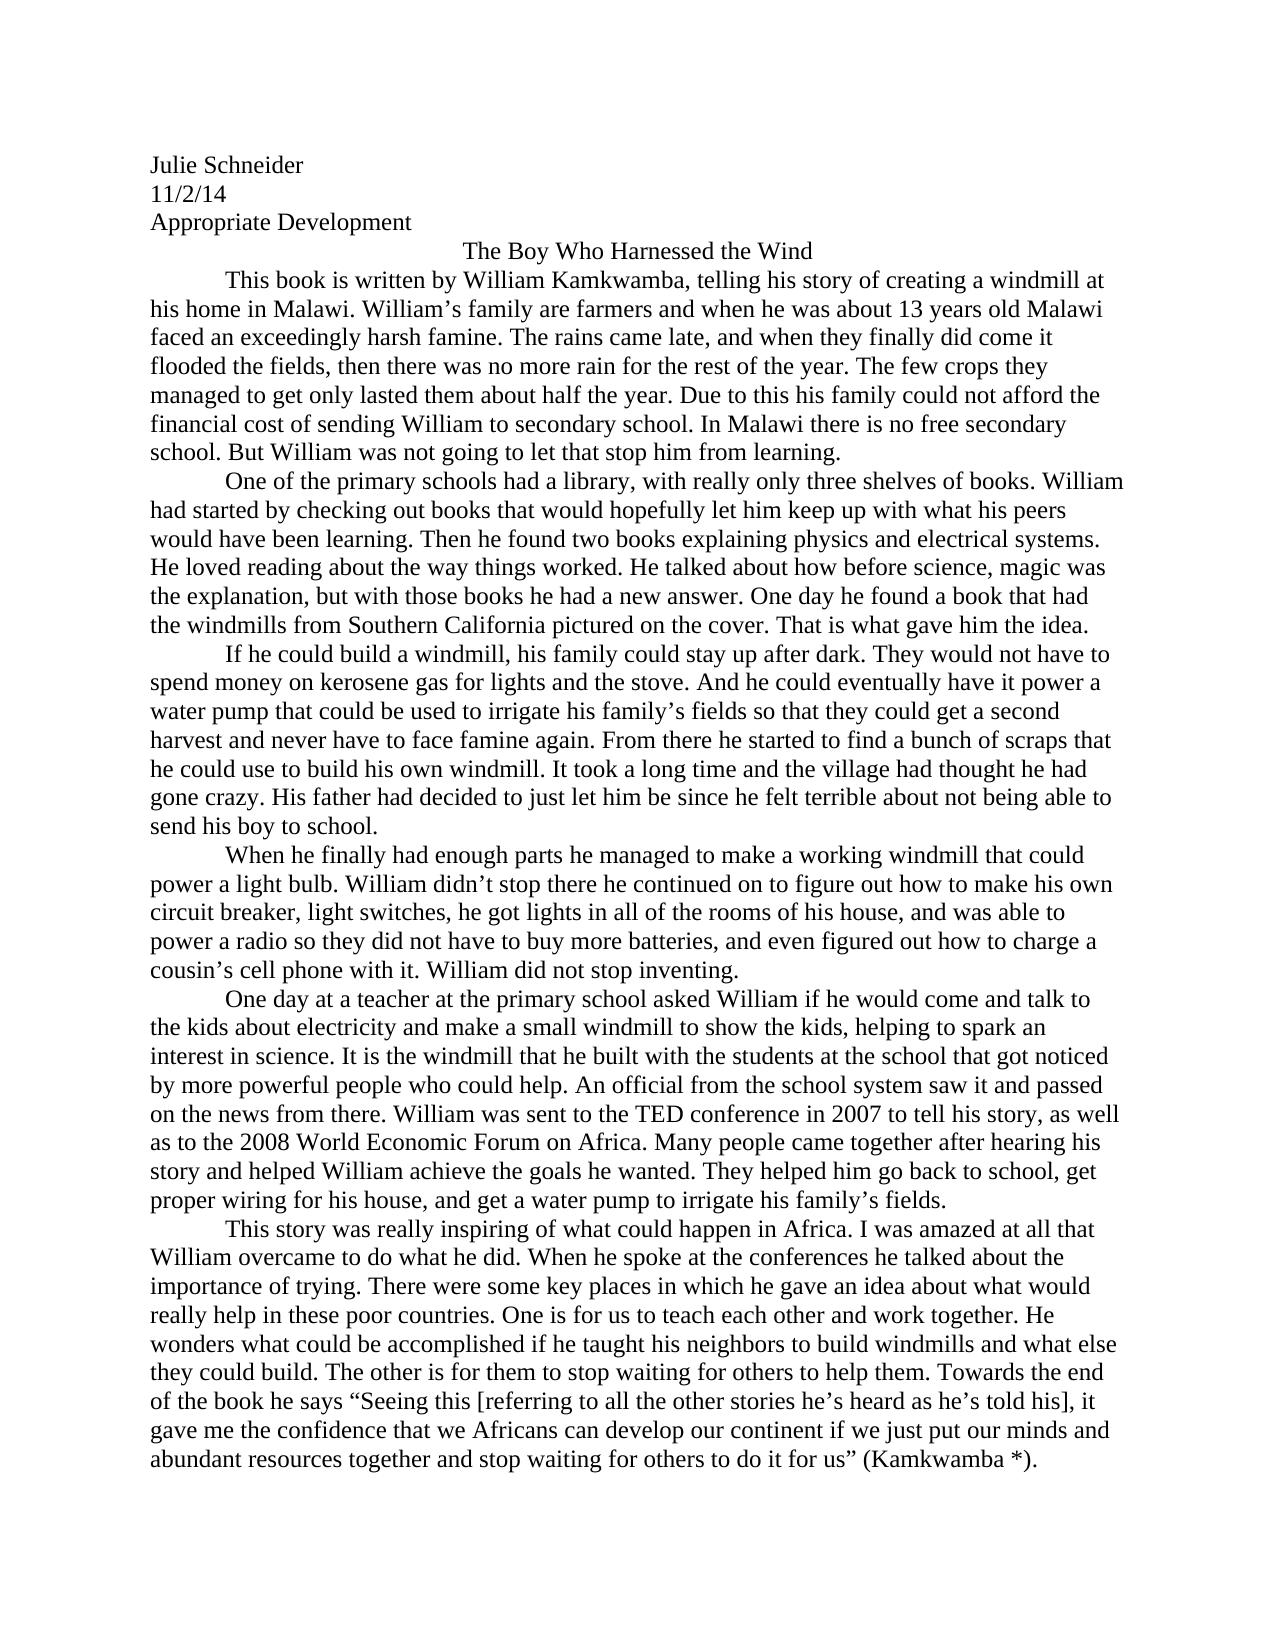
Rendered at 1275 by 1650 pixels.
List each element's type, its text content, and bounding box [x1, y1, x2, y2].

text One of the primary schools had a library, with really only three shelves of books. William had started by checking out books that would hopefully let him keep up with what his peers would have been learning. Then he found two books explaining physics and electrical systems. He loved reading about the way things worked. He talked about how before science, magic was the explanation, but with those books he had a new answer. One day he found a book that had the windmills from Southern California pictured on the cover. That is what gave him the idea. [150, 466, 1125, 639]
text When he finally had enough parts he managed to make a working windmill that could power a light bulb. William didn’t stop there he continued on to figure out how to make his own circuit breaker, light switches, he got lights in all of the rooms of his house, and was able to power a radio so they did not have to buy more batteries, and even figured out how to charge a cousin’s cell phone with it. William did not stop inventing. [150, 840, 1125, 984]
text This book is written by William Kamkwamba, telling his story of creating a windmill at his home in Malawi. William’s family are farmers and when he was about 13 years old Malawi faced an exceedingly harsh famine. The rains came late, and when they finally did come it flooded the fields, then there was no more rain for the rest of the year. The few crops they managed to get only lasted them about half the year. Due to this his family could not afford the financial cost of sending William to secondary school. In Malawi there is no free secondary school. But William was not going to let that stop him from learning. [150, 265, 1125, 466]
text 11/2/14 [150, 179, 1125, 207]
text If he could build a windmill, his family could stay up after dark. They would not have to spend money on kerosene gas for lights and the stove. And he could eventually have it power a water pump that could be used to irrigate his family’s fields so that they could get a second harvest and never have to face famine again. From there he started to find a bunch of scraps that he could use to build his own windmill. It took a long time and the village had thought he had gone crazy. His father had decided to just let him be since he felt terrible about not being able to send his boy to school. [150, 639, 1125, 840]
text Appropriate Development [150, 207, 1125, 236]
text The Boy Who Harnessed the Wind [150, 236, 1125, 265]
text One day at a teacher at the primary school asked William if he would come and talk to the kids about electricity and make a small windmill to show the kids, helping to spark an interest in science. It is the windmill that he built with the students at the school that got noticed by more powerful people who could help. An official from the school system saw it and passed on the news from there. William was sent to the TED conference in 2007 to tell his story, as well as to the 2008 World Economic Forum on Africa. Many people came together after hearing his story and helped William achieve the goals he wanted. They helped him go back to school, get proper wiring for his house, and get a water pump to irrigate his family’s fields. [150, 984, 1125, 1214]
text Julie Schneider [150, 150, 1125, 179]
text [150, 1214, 1125, 1472]
